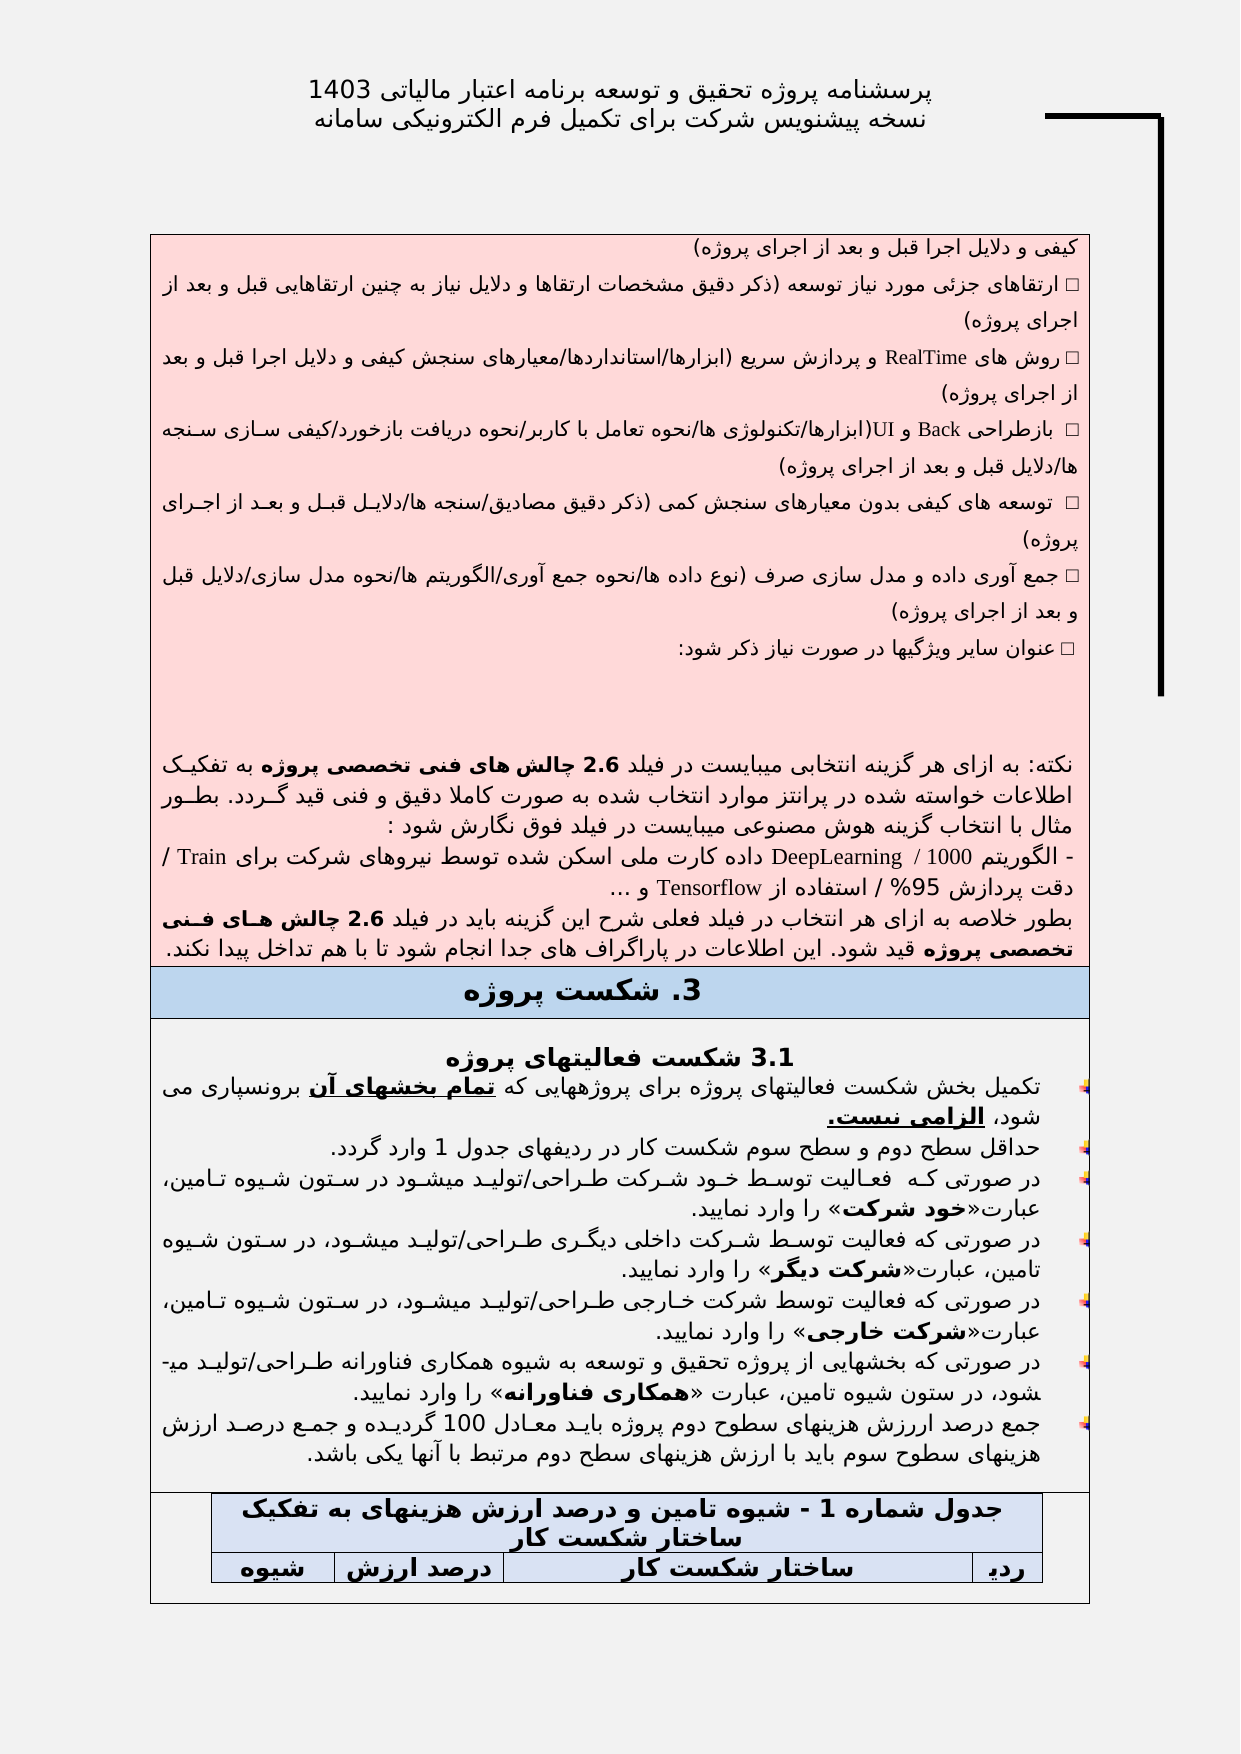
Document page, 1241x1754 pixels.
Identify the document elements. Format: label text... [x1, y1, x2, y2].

table_cell 3.1 شکست فعالیتهای پروژه تکمیل بخش شکست فعالیتهای پروژه برای پروژههایی که تمام بخشهای آن برونسپاری می شود، الزامی نیست. حداقل سطح دوم و سطح سوم شکست کار در ردیفهای جدول 1 وارد گردد. در صورتی که فعالیت توسط خود شرکت طراحی/تولید میشود در ستون شیوه تامین، عبارت«خود شرکت» را وارد نمایید. در صورتی که فعالیت توسط شرکت داخلی دیگری طراحی/تولید میشود، در ستون شیوه تامین، عبارت«شرکت دیگر» را وارد نمایید. در صورتی که فعالیت توسط شرکت خارجی طراحی/تولید میشود، در ستون شیوه تامین، عبارت«شرکت خارجی» را وارد نمایید. در صورتی که بخشهایی از پروژه تحقیق و توسعه به شیوه همکاری فناورانه طراحی/تولید میشود، در ستون شیوه تامین، عبارت «همکاری فناورانه» را وارد نمایید. جمع درصد اررزش هزینهای سطوح دوم پروژه باید معادل 100 گردیده و جمع درصد ارزش هزینهای سطوح سوم باید با ارزش هزینهای سطح دوم مرتبط با آنها یکی باشد. [151, 1019, 1089, 1492]
picture [1079, 1230, 1090, 1248]
picture [1079, 1169, 1090, 1186]
table_cell 3. شکست پروژه [151, 967, 1089, 1018]
picture [1079, 1077, 1090, 1095]
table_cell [151, 235, 1089, 966]
picture [1079, 1291, 1090, 1309]
picture [1079, 1138, 1090, 1156]
table_cell [151, 1493, 1089, 1603]
picture [1079, 1353, 1090, 1370]
picture [1079, 1414, 1090, 1431]
